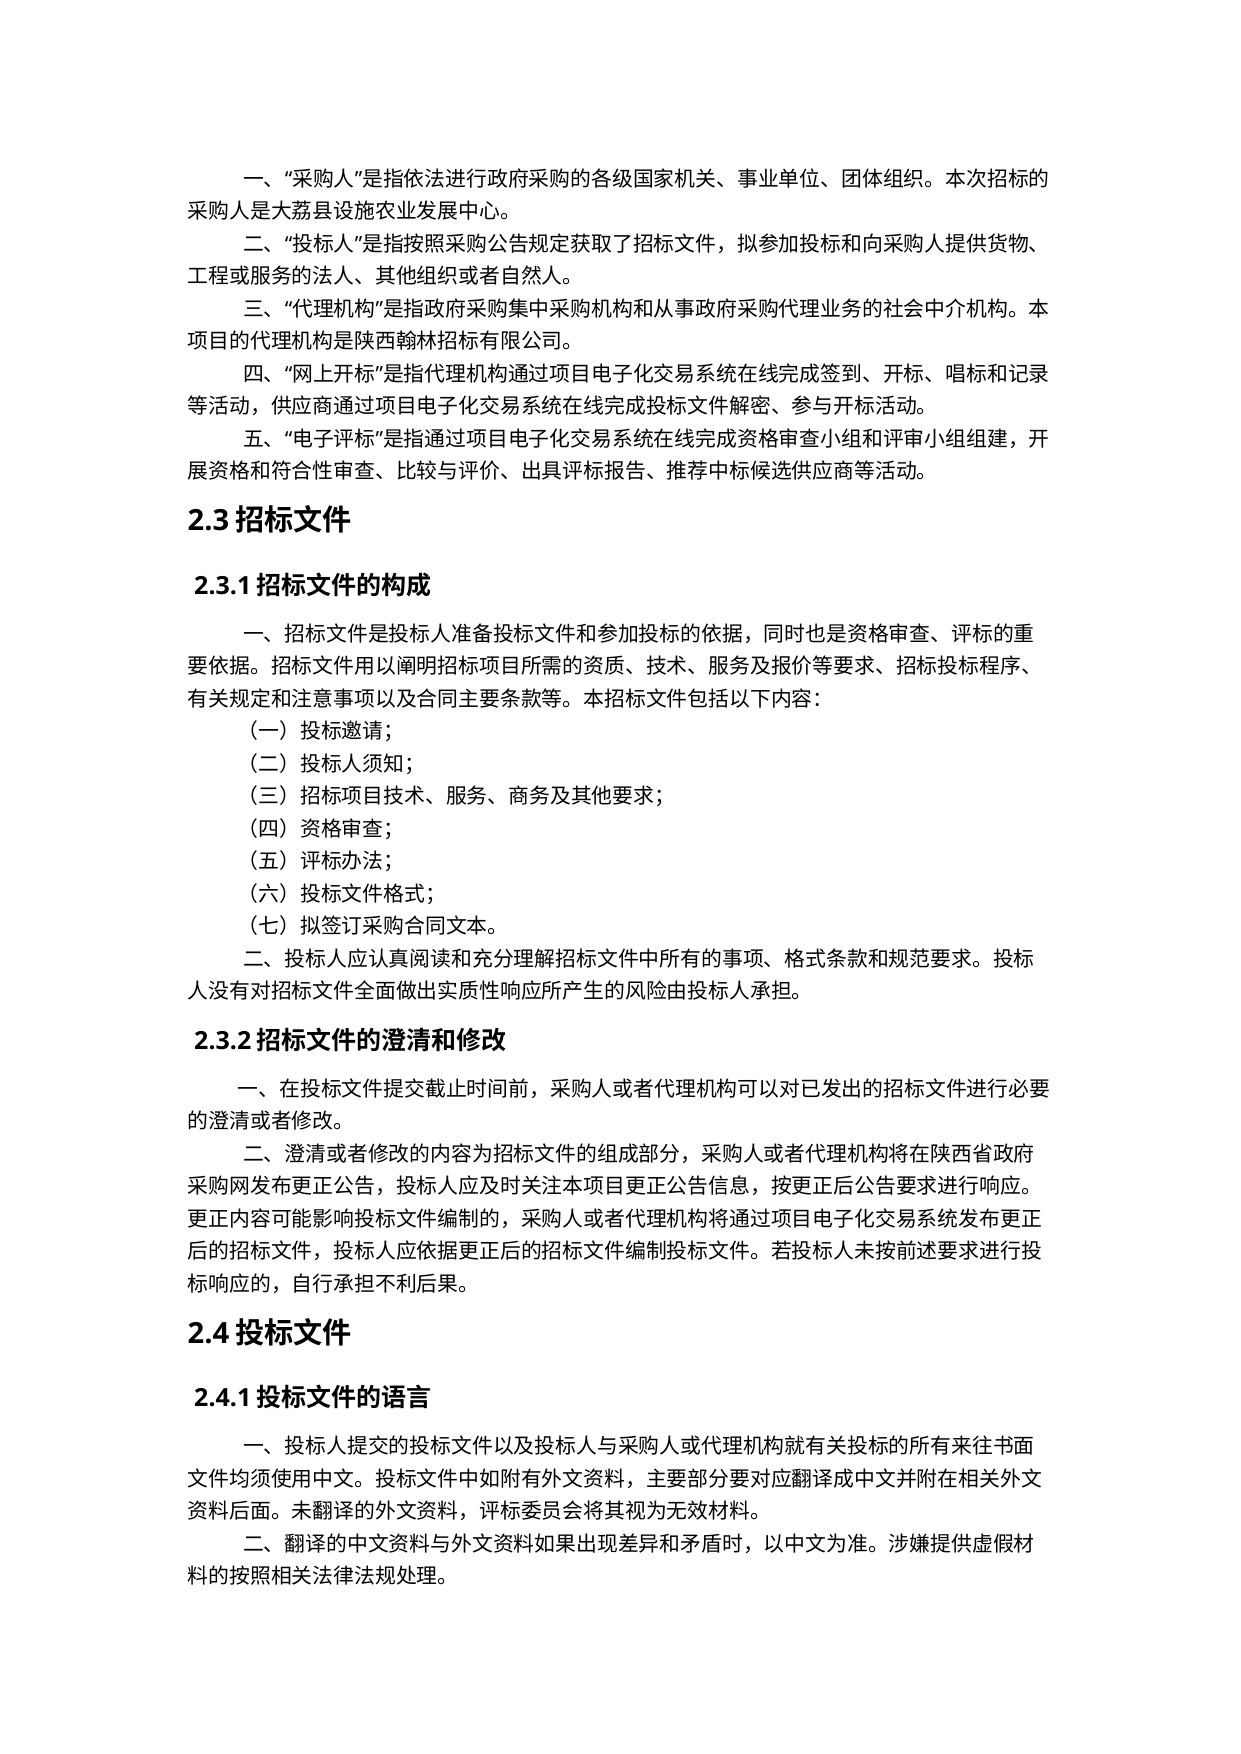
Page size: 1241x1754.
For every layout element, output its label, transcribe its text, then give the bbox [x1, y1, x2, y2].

text 2.4投标文件 [187, 1299, 1053, 1364]
text （一）投标邀请； [187, 714, 1053, 747]
text 三、“代理机构”是指政府采购集中采购机构和从事政府采购代理业务的社会中介机构。本项目的代理机构是陕西翰林招标有限公司。 [187, 292, 1053, 357]
text 一、在投标文件提交截止时间前，采购人或者代理机构可以对已发出的招标文件进行必要的澄清或者修改。 [187, 1072, 1053, 1137]
text 二、投标人应认真阅读和充分理解招标文件中所有的事项、格式条款和规范要求。投标人没有对招标文件全面做出实质性响应所产生的风险由投标人承担。 [187, 942, 1053, 1007]
text 一、“采购人”是指依法进行政府采购的各级国家机关、事业单位、团体组织。本次招标的采购人是大荔县设施农业发展中心。 [187, 162, 1053, 227]
text （七）拟签订采购合同文本。 [187, 909, 1053, 942]
text （六）投标文件格式； [187, 877, 1053, 909]
text 2.3.2招标文件的澄清和修改 [187, 1007, 1053, 1072]
text （二）投标人须知； [187, 747, 1053, 779]
text 一、投标人提交的投标文件以及投标人与采购人或代理机构就有关投标的所有来往书面文件均须使用中文。投标文件中如附有外文资料，主要部分要对应翻译成中文并附在相关外文资料后面。未翻译的外文资料，评标委员会将其视为无效材料。 [187, 1429, 1053, 1527]
text 一、招标文件是投标人准备投标文件和参加投标的依据，同时也是资格审查、评标的重要依据。招标文件用以阐明招标项目所需的资质、技术、服务及报价等要求、招标投标程序、有关规定和注意事项以及合同主要条款等。本招标文件包括以下内容： [187, 617, 1053, 714]
text 2.3.1招标文件的构成 [187, 552, 1053, 617]
text 四、“网上开标”是指代理机构通过项目电子化交易系统在线完成签到、开标、唱标和记录等活动，供应商通过项目电子化交易系统在线完成投标文件解密、参与开标活动。 [187, 357, 1053, 422]
text 二、澄清或者修改的内容为招标文件的组成部分，采购人或者代理机构将在陕西省政府采购网发布更正公告，投标人应及时关注本项目更正公告信息，按更正后公告要求进行响应。更正内容可能影响投标文件编制的，采购人或者代理机构将通过项目电子化交易系统发布更正后的招标文件，投标人应依据更正后的招标文件编制投标文件。若投标人未按前述要求进行投标响应的，自行承担不利后果。 [187, 1137, 1053, 1299]
text 五、“电子评标”是指通过项目电子化交易系统在线完成资格审查小组和评审小组组建，开展资格和符合性审查、比较与评价、出具评标报告、推荐中标候选供应商等活动。 [187, 422, 1053, 487]
text 二、翻译的中文资料与外文资料如果出现差异和矛盾时，以中文为准。涉嫌提供虚假材料的按照相关法律法规处理。 [187, 1527, 1053, 1592]
text （三）招标项目技术、服务、商务及其他要求； [187, 779, 1053, 812]
text （五）评标办法； [187, 844, 1053, 877]
text 2.4.1投标文件的语言 [187, 1364, 1053, 1429]
text 二、“投标人”是指按照采购公告规定获取了招标文件，拟参加投标和向采购人提供货物、工程或服务的法人、其他组织或者自然人。 [187, 227, 1053, 292]
text （四）资格审查； [187, 812, 1053, 844]
text 2.3招标文件 [187, 487, 1053, 552]
